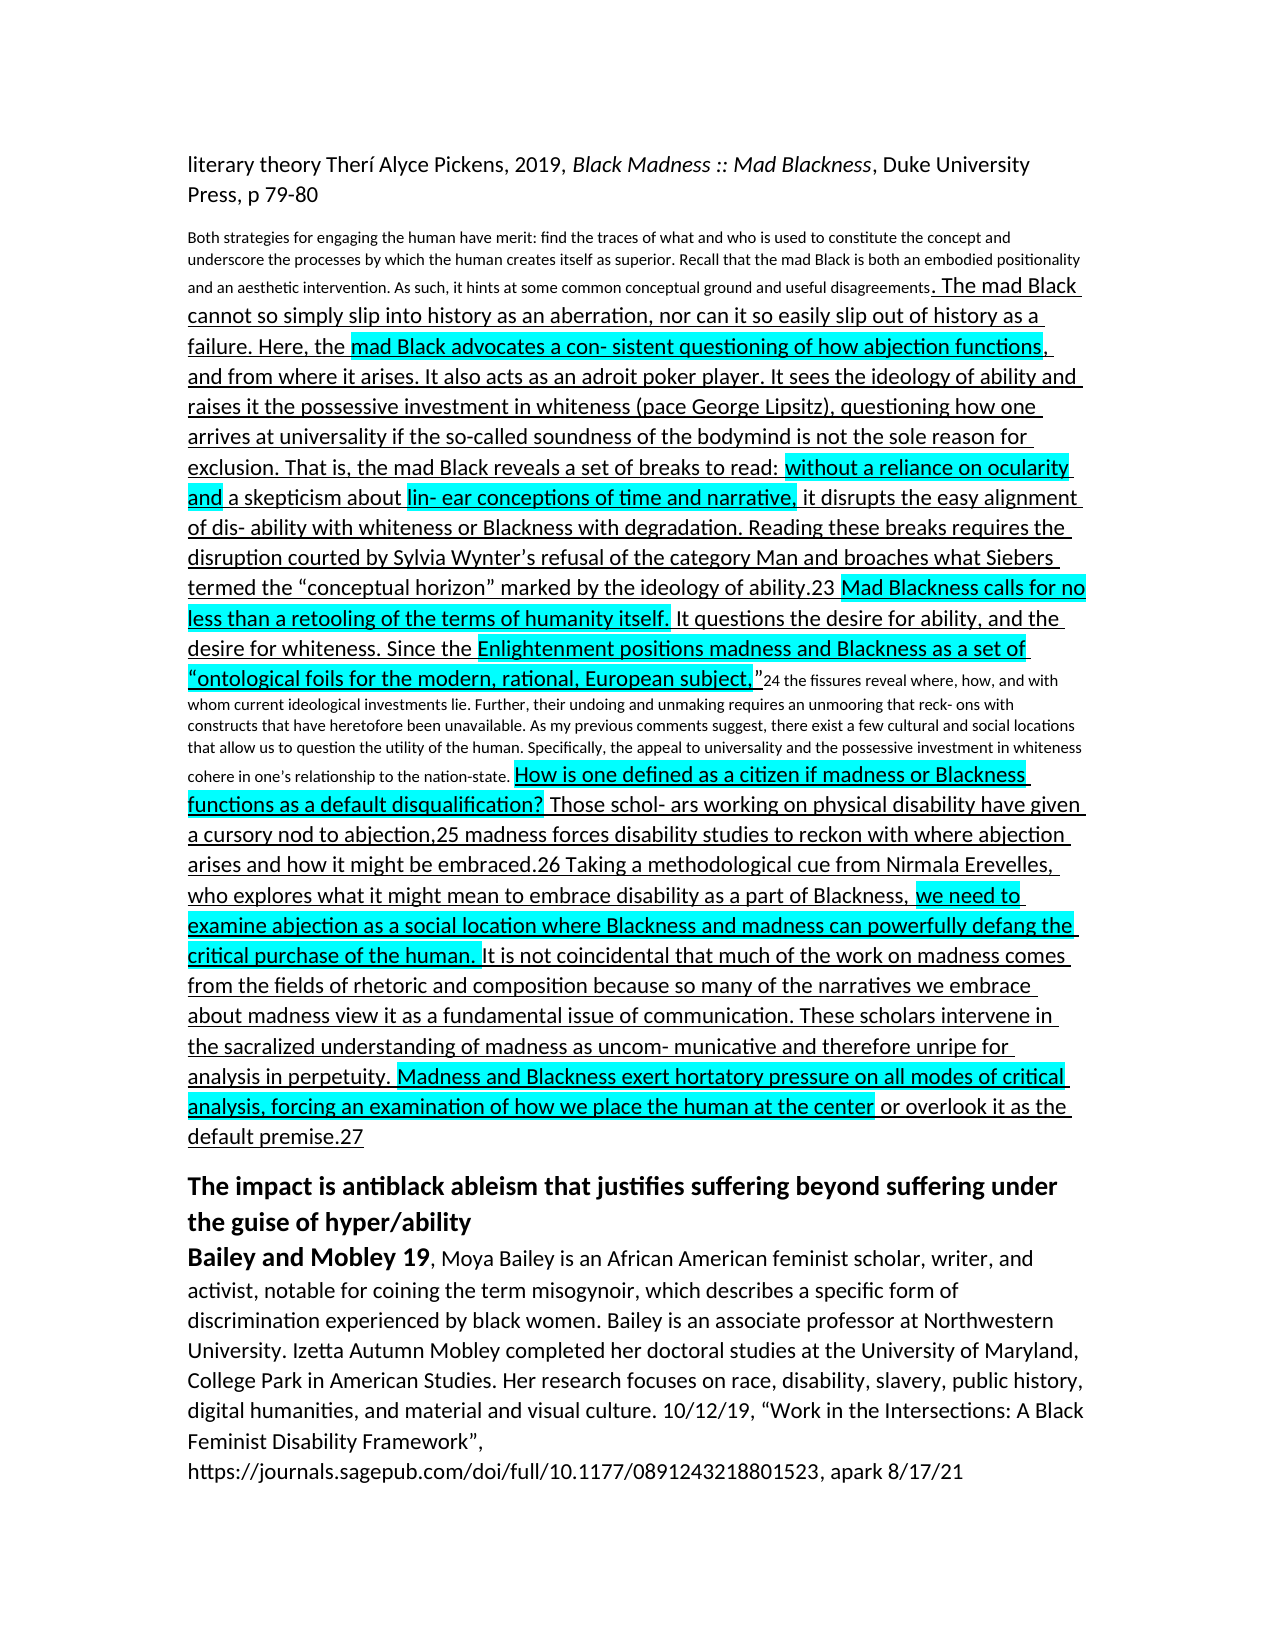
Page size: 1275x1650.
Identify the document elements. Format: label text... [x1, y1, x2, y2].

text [187, 150, 1087, 208]
text Both strategies for engaging the human have merit: find the traces of what and who is used to constitute the concept and underscore the processes by which the human creates itself as superior. Recall that the mad Black is both an embodied positionality and an aesthetic intervention. As such, it hints at some common conceptual ground and useful disagreements. The mad Black cannot so simply slip into history as an aberration, nor can it so easily slip out of history as a failure. Here, the mad Black advocates a con- sistent questioning of how abjection functions, and from where it arises. It also acts as an adroit poker player. It sees the ideology of ability and raises it the possessive investment in whiteness (pace George Lipsitz), questioning how one arrives at universality if the so-called soundness of the bodymind is not the sole reason for exclusion. That is, the mad Black reveals a set of breaks to read: without a reliance on ocularity and a skepticism about lin- ear conceptions of time and narrative, it disrupts the easy alignment of dis- ability with whiteness or Blackness with degradation. Reading these breaks requires the disruption courted by Sylvia Wynter’s refusal of the category Man and broaches what Siebers termed the “conceptual horizon” marked by the ideology of ability.23 Mad Blackness calls for no less than a retooling of the terms of humanity itself. It questions the desire for ability, and the desire for whiteness. Since the Enlightenment positions madness and Blackness as a set of “ontological foils for the modern, rational, European subject,”24 the fissures reveal where, how, and with whom current ideological investments lie. Further, their undoing and unmaking requires an unmooring that reck- ons with constructs that have heretofore been unavailable. As my previous comments suggest, there exist a few cultural and social locations that allow us to question the utility of the human. Specifically, the appeal to universality and the possessive investment in whiteness cohere in one’s relationship to the nation-state. How is one defined as a citizen if madness or Blackness functions as a default disqualification? Those schol- ars working on physical disability have given a cursory nod to abjection,25 madness forces disability studies to reckon with where abjection arises and how it might be embraced.26 Taking a methodological cue from Nirmala Erevelles, who explores what it might mean to embrace disability as a part of Blackness, we need to examine abjection as a social location where Blackness and madness can powerfully defang the critical purchase of the human. It is not coincidental that much of the work on madness comes from the fields of rhetoric and composition because so many of the narratives we embrace about madness view it as a fundamental issue of communication. These scholars intervene in the sacralized understanding of madness as uncom- municative and therefore unripe for analysis in perpetuity. Madness and Blackness exert hortatory pressure on all modes of critical analysis, forcing an examination of how we place the human at the center or overlook it as the default premise.27 [187, 227, 1087, 1151]
text Bailey and Mobley 19, Moya Bailey is an African American feminist scholar, writer, and activist, notable for coining the term misogynoir, which describes a specific form of discrimination experienced by black women. Bailey is an associate professor at Northwestern University. Izetta Autumn Mobley completed her doctoral studies at the University of Maryland, College Park in American Studies. Her research focuses on race, disability, slavery, public history, digital humanities, and material and visual culture. 10/12/19, “Work in the Intersections: A Black Feminist Disability Framework”, https://journals.sagepub.com/doi/full/10.1177/0891243218801523, apark 8/17/21 [187, 1241, 1087, 1485]
subtitle The impact is antiblack ableism that justifies suffering beyond suffering under the guise of hyper/ability [187, 1169, 1087, 1238]
